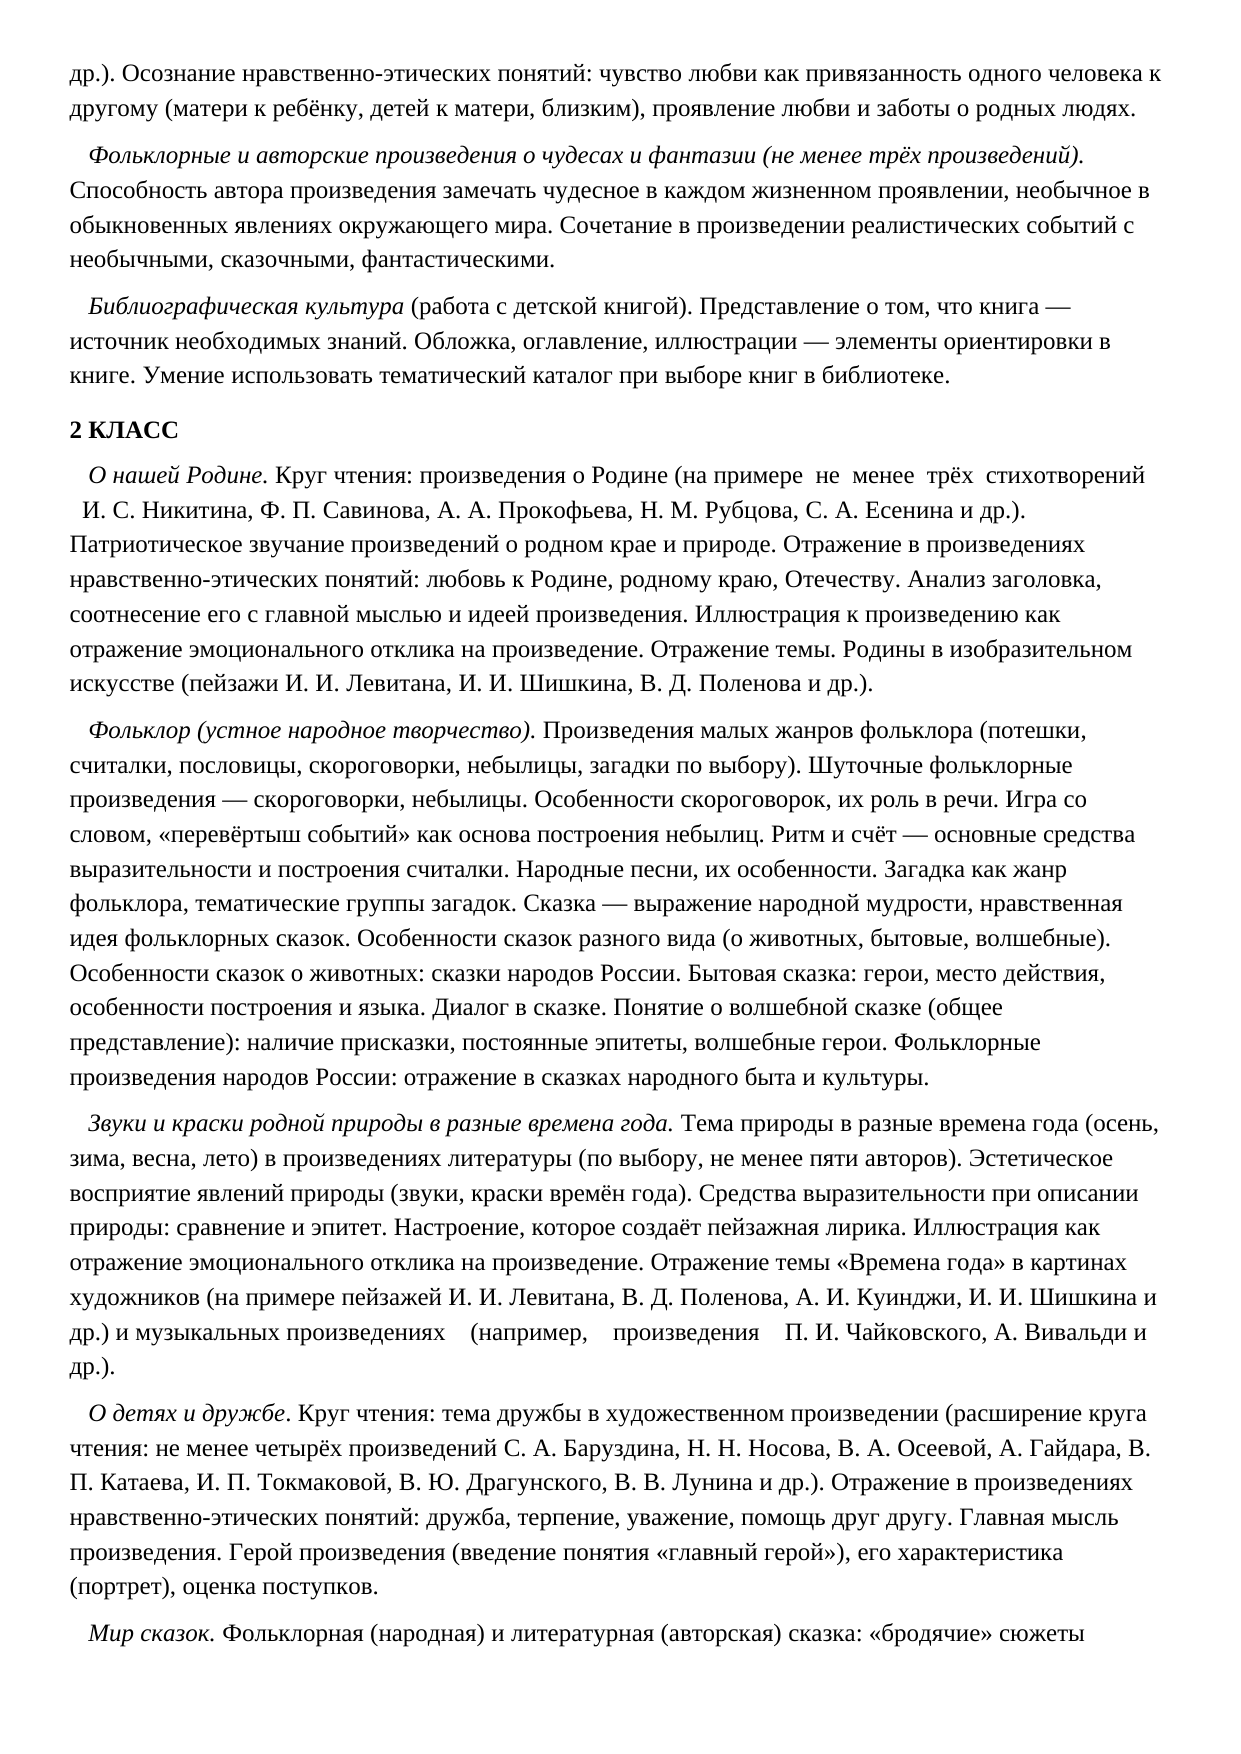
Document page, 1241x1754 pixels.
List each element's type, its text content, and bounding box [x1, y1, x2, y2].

text др.). Осознание нравственно-этических понятий: чувство любви как привязанность одного человека к другому (матери к ребёнку, детей к матери, близким), проявление любви и заботы о родных людях. [69, 58, 1184, 122]
text Фольклорные и авторские произведения о чудесах и фантазии (не менее трёх произведений). Способность автора произведения замечать чудесное в каждом жизненном проявлении, необычное в обыкновенных явлениях окружающего мира. Сочетание в произведении реалистических событий с необычными, сказочными, фантастическими. [69, 140, 1153, 273]
text О нашей Родине. Круг чтения: произведения о Родине (на примере не менее трёх стихотворений И. С. Никитина, Ф. П. Савинова, А. А. Прокофьева, Н. М. Рубцова, С. А. Есенина и др.). [82, 460, 1158, 524]
text Мир сказок. Фольклорная (народная) и литературная (авторская) сказка: «бродячие» сюжеты [88, 1618, 1184, 1647]
text О детях и дружбе. Круг чтения: тема дружбы в художественном произведении (расширение круга чтения: не менее четырёх произведений С. А. Баруздина, Н. Н. Носова, В. А. Осеевой, А. Гайдара, В. П. Катаева, И. П. Токмаковой, В. Ю. Драгунского, В. В. Лунина и др.). Отражение в произведениях нравственно-этических понятий: дружба, терпение, уважение, помощь друг другу. Главная мысль произведения. Герой произведения (введение понятия «главный герой»), его характеристика (портрет), оценка поступков. [69, 1398, 1170, 1600]
text Фольклор (устное народное творчество). Произведения малых жанров фольклора (потешки, считалки, пословицы, скороговорки, небылицы, загадки по выбору). Шуточные фольклорные произведения — скороговорки, небылицы. Особенности скороговорок, их роль в речи. Игра со словом, «перевёртыш событий» как основа построения небылиц. Ритм и счёт — основные средства выразительности и построения считалки. Народные песни, их особенности. Загадка как жанр фольклора, тематические группы загадок. Сказка — выражение народной мудрости, нравственная идея фольклорных сказок. Особенности сказок разного вида (о животных, бытовые, волшебные). [69, 715, 1138, 952]
subtitle КЛАСС [69, 415, 1184, 444]
text Звуки и краски родной природы в разные времена года. Тема природы в разные времена года (осень, зима, весна, лето) в произведениях литературы (по выбору, не менее пяти авторов). Эстетическое восприятие явлений природы (звуки, краски времён года). Средства выразительности при описании природы: сравнение и эпитет. Настроение, которое создаёт пейзажная лирика. Иллюстрация как отражение эмоционального отклика на произведение. Отражение темы «Времена года» в картинах художников (на примере пейзажей И. И. Левитана, В. Д. Поленова, А. И. Куинджи, И. И. Шишкина и др.) и музыкальных произведениях (например, произведения П. И. Чайковского, А. Вивальди и др.). [69, 1108, 1161, 1380]
text Особенности сказок о животных: сказки народов России. Бытовая сказка: герои, место действия, особенности построения и языка. Диалог в сказке. Понятие о волшебной сказке (общее представление): наличие присказки, постоянные эпитеты, волшебные герои. Фольклорные произведения народов России: отражение в сказках народного быта и культуры. [69, 958, 1109, 1091]
text Патриотическое звучание произведений о родном крае и природе. Отражение в произведениях нравственно-этических понятий: любовь к Родине, родному краю, Отечеству. Анализ заголовка, соотнесение его с главной мыслью и идеей произведения. Иллюстрация к произведению как отражение эмоционального отклика на произведение. Отражение темы. Родины в изобразительном искусстве (пейзажи И. И. Левитана, И. И. Шишкина, В. Д. Поленова и др.). [69, 529, 1134, 697]
text Библиографическая культура (работа с детской книгой). Представление о том, что книга — источник необходимых знаний. Обложка, оглавление, иллюстрации — элементы ориентировки в книге. Умение использовать тематический каталог при выборе книг в библиотеке. [69, 291, 1114, 389]
